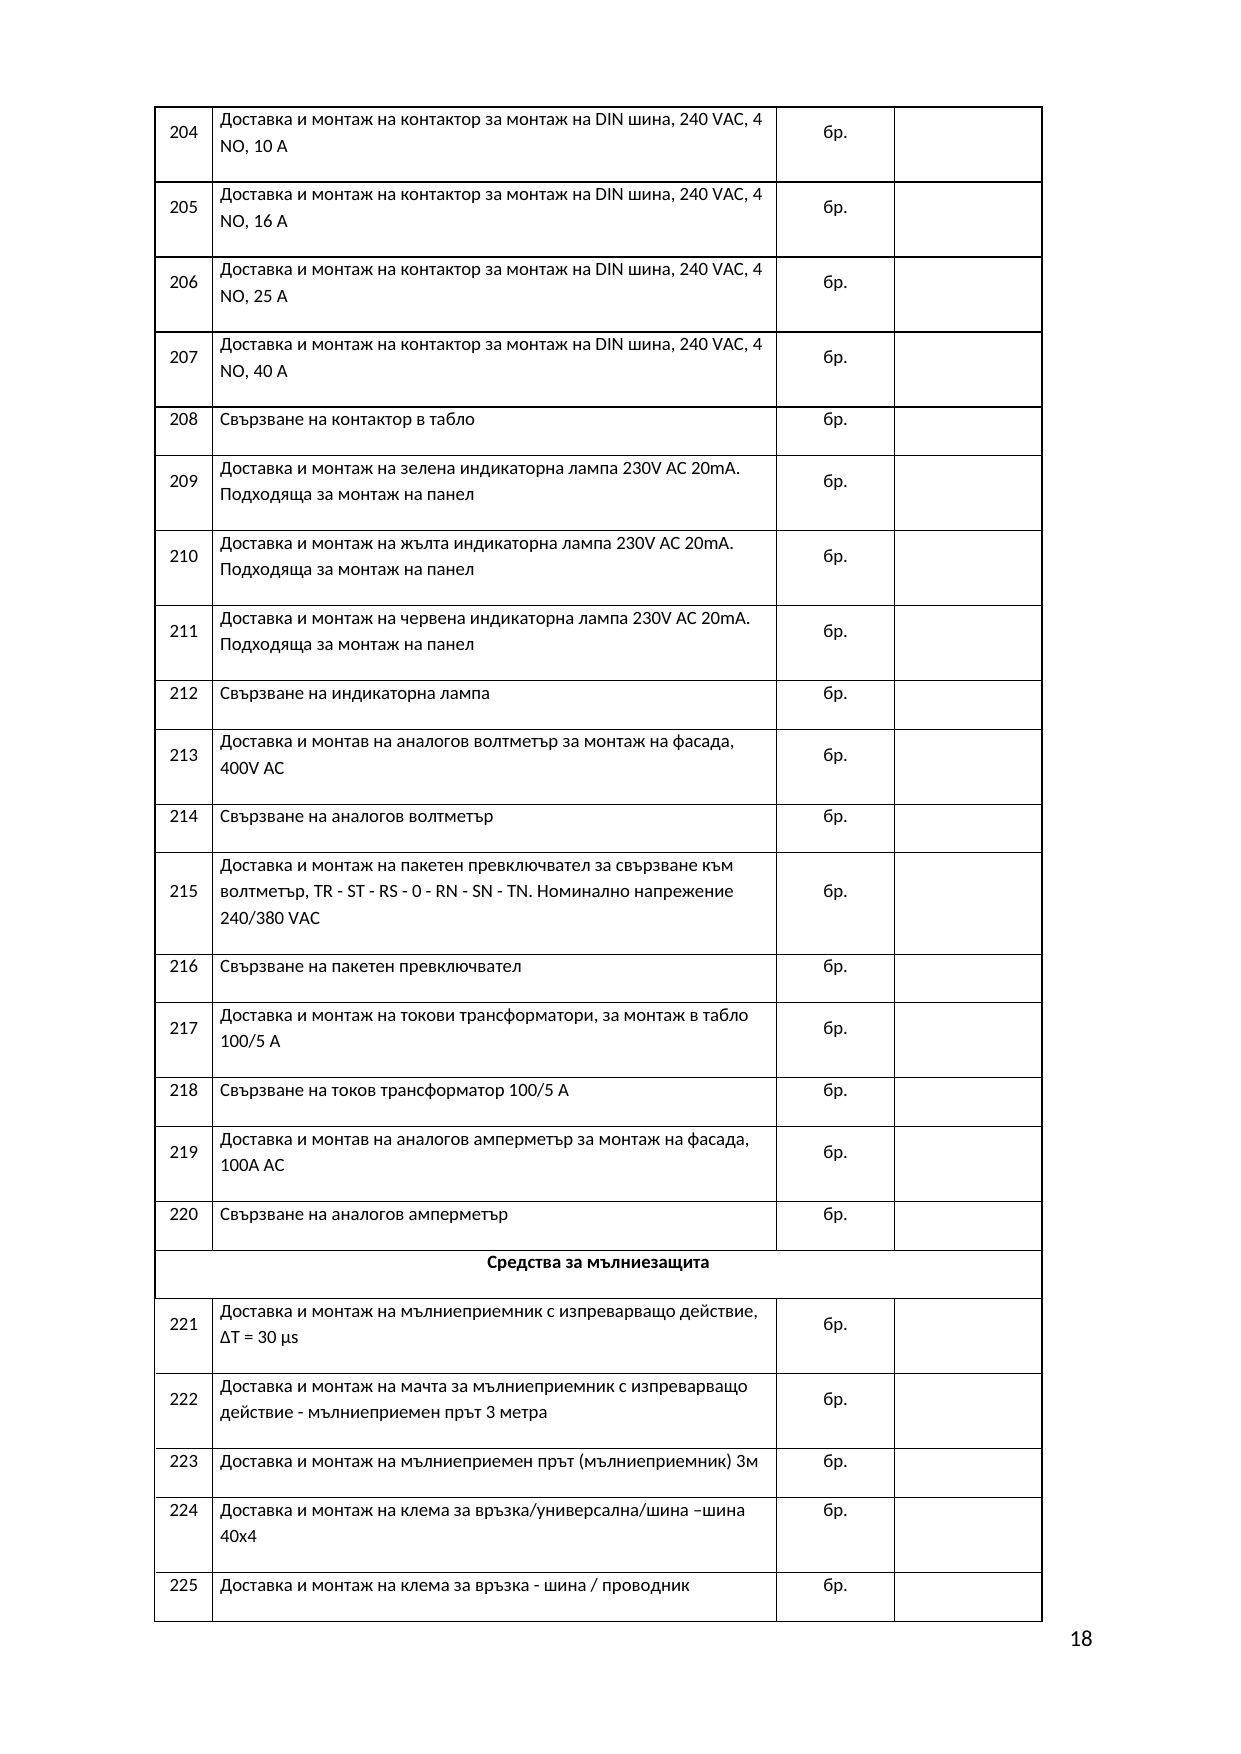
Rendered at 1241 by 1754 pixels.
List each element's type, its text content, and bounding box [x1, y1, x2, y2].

table_cell Доставка и монтав на аналогов амперметър за монтаж на фасада, 100А AC [213, 1127, 776, 1201]
table_cell бр. [777, 1003, 894, 1077]
table_cell бр. [777, 1573, 894, 1621]
table_cell Доставка и монтаж на контактор за монтаж на DIN шина, 240 VAC, 4 NO, 40 A [213, 333, 776, 406]
table_cell 213 [156, 730, 212, 804]
table_cell [895, 1449, 1041, 1497]
table_cell бр. [777, 183, 894, 256]
table_cell Свързване на контактор в табло [213, 408, 776, 455]
table_cell 223 [155, 1448, 212, 1497]
table_cell 224 [155, 1497, 212, 1572]
table_cell 216 [156, 955, 212, 1002]
table_cell 222 [155, 1373, 212, 1448]
table_cell Средства за мълниезащита [156, 1251, 1041, 1298]
table_cell 205 [156, 183, 212, 256]
table_cell бр. [777, 1449, 894, 1497]
table_cell бр. [777, 1498, 894, 1572]
table_cell Доставка и монтаж на мълниеприемник с изпреварващо действие, ΔТ = 30 µs [213, 1299, 776, 1373]
table_cell [895, 1374, 1041, 1448]
table_cell [895, 1202, 1041, 1249]
table_cell бр. [777, 853, 894, 954]
table_cell бр. [777, 681, 894, 729]
table_cell [895, 408, 1041, 455]
table_cell 225 [155, 1572, 212, 1621]
table_cell Доставка и монтаж на червена индикаторна лампа 230V AC 20mA. Подходяща за монтаж на панел [213, 606, 776, 680]
table_cell [895, 333, 1041, 406]
table_cell Доставка и монтаж на контактор за монтаж на DIN шина, 240 VAC, 4 NO, 10 A [213, 108, 776, 181]
table_cell [895, 456, 1041, 530]
table_cell [895, 681, 1041, 729]
table_cell Доставка и монтаж на токови трансформатори, за монтаж в табло 100/5 А [213, 1003, 776, 1077]
table_cell 215 [156, 853, 212, 954]
table_cell [895, 1573, 1041, 1621]
table_cell [895, 531, 1041, 605]
table_cell Доставка и монтаж на жълта индикаторна лампа 230V AC 20mA. Подходяща за монтаж на панел [213, 531, 776, 605]
table_cell 219 [156, 1127, 212, 1201]
table_cell Свързване на аналогов амперметър [213, 1202, 776, 1249]
table_cell 218 [156, 1078, 212, 1126]
table_cell 220 [156, 1202, 212, 1249]
table_cell бр. [777, 805, 894, 852]
table_cell [895, 606, 1041, 680]
table_cell бр. [777, 955, 894, 1002]
table_cell 211 [156, 606, 212, 680]
table_cell [895, 1299, 1041, 1373]
table_cell бр. [777, 1374, 894, 1448]
table_cell бр. [777, 1078, 894, 1126]
table_cell 207 [156, 333, 212, 406]
table_cell [895, 108, 1041, 181]
table_cell 210 [156, 531, 212, 605]
table_cell Доставка и монтаж на мачта за мълниеприемник с изпреварващо действие - мълниеприемен прът 3 метра [213, 1374, 776, 1448]
table_cell Свързване на индикаторна лампа [213, 681, 776, 729]
table_cell Свързване на пакетен превключвател [213, 955, 776, 1002]
table_cell Доставка и монтаж на контактор за монтаж на DIN шина, 240 VAC, 4 NO, 25 A [213, 258, 776, 331]
table_cell 217 [156, 1003, 212, 1077]
table_cell бр. [777, 730, 894, 804]
table_cell Доставка и монтаж на зелена индикаторна лампа 230V AC 20mA. Подходяща за монтаж на панел [213, 456, 776, 530]
table_cell 204 [156, 108, 212, 181]
table_cell [895, 183, 1041, 256]
table_cell [895, 955, 1041, 1002]
table_cell бр. [777, 1127, 894, 1201]
table_cell бр. [777, 1202, 894, 1249]
table_cell бр. [777, 531, 894, 605]
table_cell бр. [777, 456, 894, 530]
table_cell 206 [156, 258, 212, 331]
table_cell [213, 1573, 776, 1621]
table_cell бр. [777, 108, 894, 181]
table_cell Доставка и монтаж на мълниеприемен прът (мълниеприемник) 3м [213, 1449, 776, 1497]
table_cell бр. [777, 258, 894, 331]
table_cell Доставка и монтав на аналогов волтметър за монтаж на фасада, 400V AC [213, 730, 776, 804]
table_cell 212 [156, 681, 212, 729]
table_cell 214 [156, 805, 212, 852]
table_cell [895, 1127, 1041, 1201]
table_cell бр. [777, 606, 894, 680]
table_cell Доставка и монтаж на клема за връзка/универсална/шина –шина 40х4 [213, 1498, 776, 1572]
table_cell Доставка и монтаж на пакетен превключвател за свързване към волтметър, TR - ST - RS - 0 - RN - SN - TN. Номинално напрежение 240/380 VAC [213, 853, 776, 954]
table_cell [895, 805, 1041, 852]
table_cell [895, 1078, 1041, 1126]
table_cell бр. [777, 333, 894, 406]
table_cell бр. [777, 1299, 894, 1373]
table_cell бр. [777, 408, 894, 455]
table_cell 208 [156, 408, 212, 455]
table_cell Доставка и монтаж на контактор за монтаж на DIN шина, 240 VAC, 4 NO, 16 A [213, 183, 776, 256]
table_cell Свързване на токов трансформатор 100/5 А [213, 1078, 776, 1126]
table_cell [895, 1498, 1041, 1572]
table_cell [895, 1003, 1041, 1077]
table_cell [895, 853, 1041, 954]
table_cell 221 [155, 1299, 212, 1373]
table_cell [895, 258, 1041, 331]
table_cell 209 [156, 456, 212, 530]
table_cell Свързване на аналогов волтметър [213, 805, 776, 852]
table_cell [895, 730, 1041, 804]
